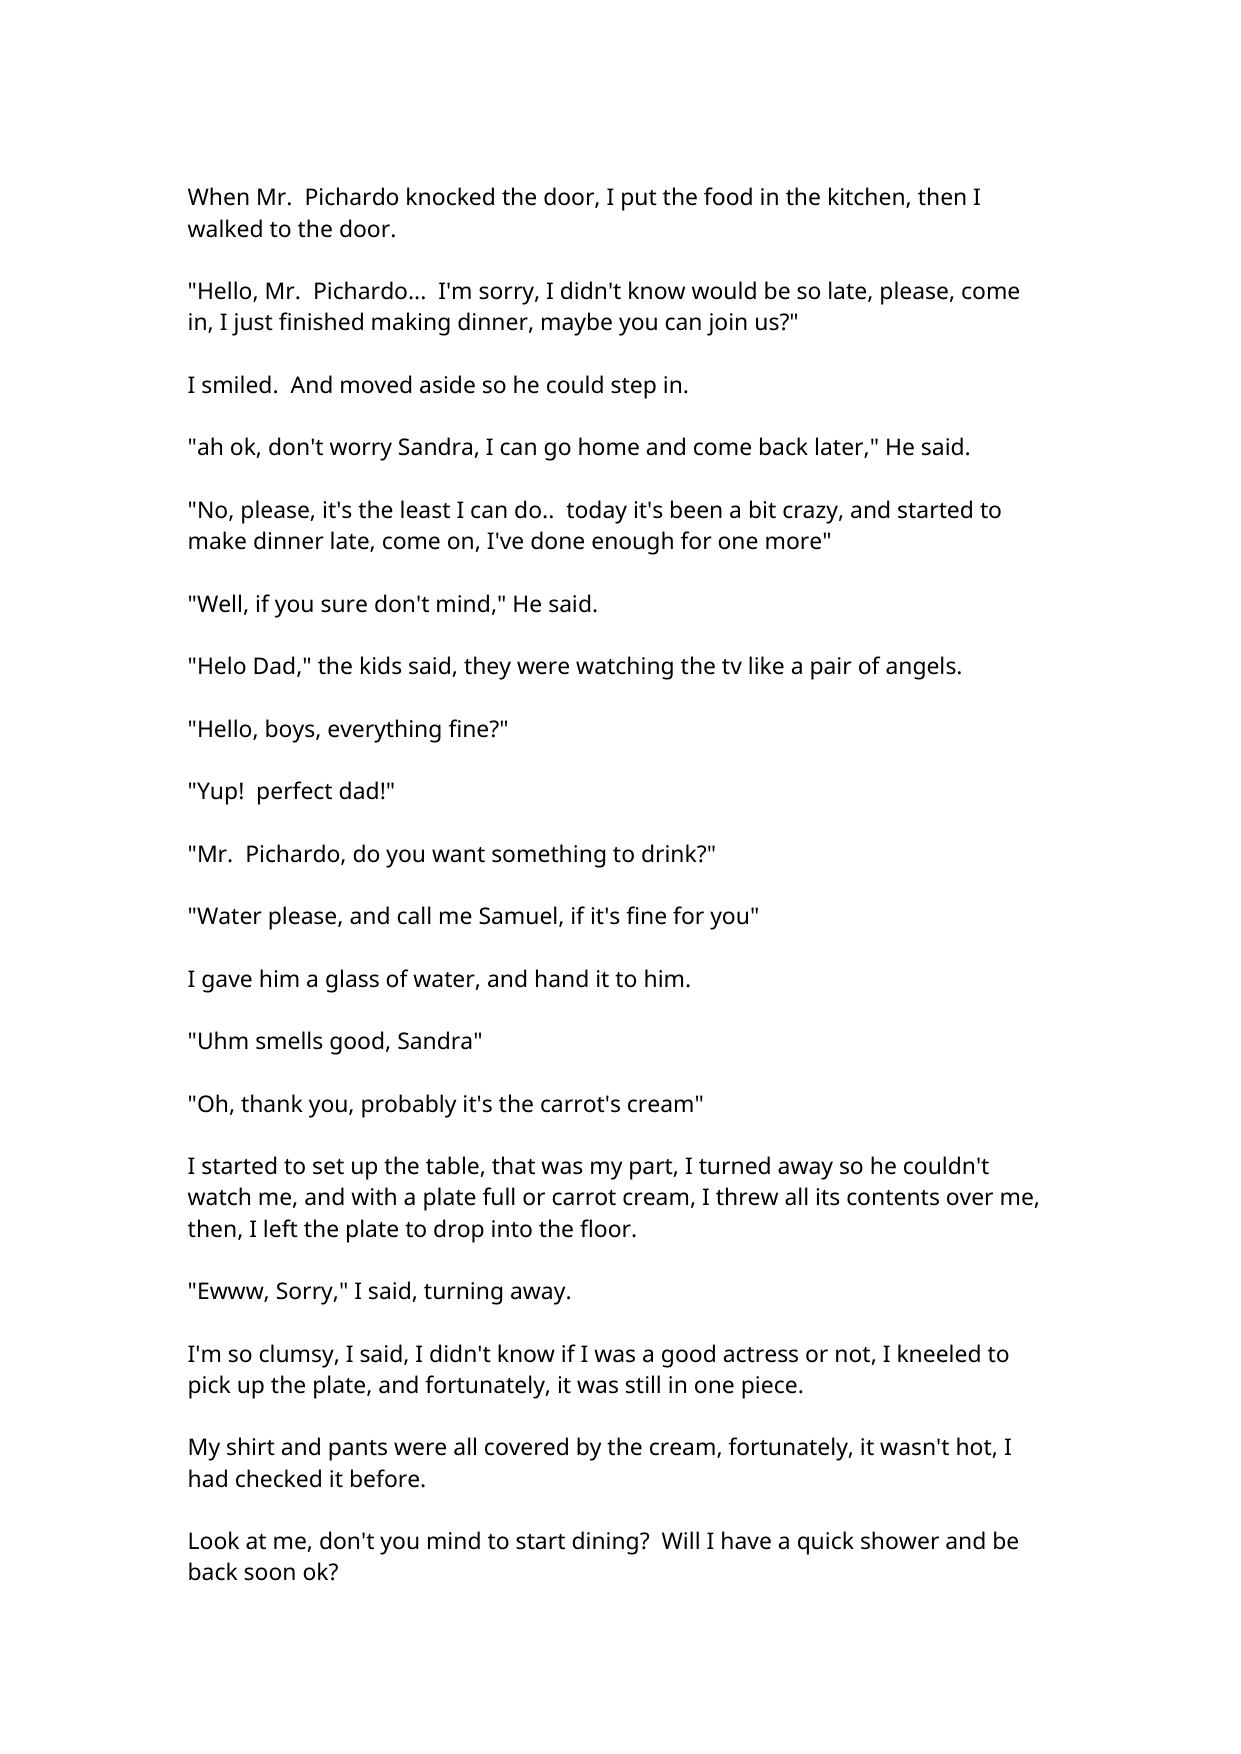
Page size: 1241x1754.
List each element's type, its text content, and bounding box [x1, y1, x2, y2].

text "Hello, boys, everything fine?" [187, 712, 1053, 744]
text When Mr. Pichardo knocked the door, I put the food in the kitchen, then I walked to the door. [187, 181, 1053, 244]
text "Ewww, Sorry," I said, turning away. [187, 1275, 1053, 1306]
text Look at me, don't you mind to start dining? Will I have a quick shower and be back soon ok? [187, 1525, 1053, 1587]
text My shirt and pants were all covered by the cream, fortunately, it wasn't hot, I had checked it before. [187, 1431, 1053, 1494]
text "Oh, thank you, probably it's the carrot's cream" [187, 1087, 1053, 1119]
text "Helo Dad," the kids said, they were watching the tv like a pair of angels. [187, 650, 1053, 681]
text "Mr. Pichardo, do you want something to drink?" [187, 837, 1053, 869]
text "Water please, and call me Samuel, if it's fine for you" [187, 900, 1053, 931]
text "Yup! perfect dad!" [187, 775, 1053, 806]
text "No, please, it's the least I can do.. today it's been a bit crazy, and started to make dinner late, come on, I've done enough for one more" [187, 494, 1053, 556]
text I started to set up the table, that was my part, I turned away so he couldn't watch me, and with a plate full or carrot cream, I threw all its contents over me, then, I left the plate to drop into the floor. [187, 1150, 1053, 1244]
text "ah ok, don't worry Sandra, I can go home and come back later," He said. [187, 431, 1053, 462]
text I smiled. And moved aside so he could step in. [187, 369, 1053, 400]
text I'm so clumsy, I said, I didn't know if I was a good actress or not, I kneeled to pick up the plate, and fortunately, it was still in one piece. [187, 1337, 1053, 1400]
text "Well, if you sure don't mind," He said. [187, 587, 1053, 619]
text "Hello, Mr. Pichardo... I'm sorry, I didn't know would be so late, please, come in, I just finished making dinner, maybe you can join us?" [187, 275, 1053, 337]
text "Uhm smells good, Sandra" [187, 1025, 1053, 1056]
text I gave him a glass of water, and hand it to him. [187, 962, 1053, 994]
